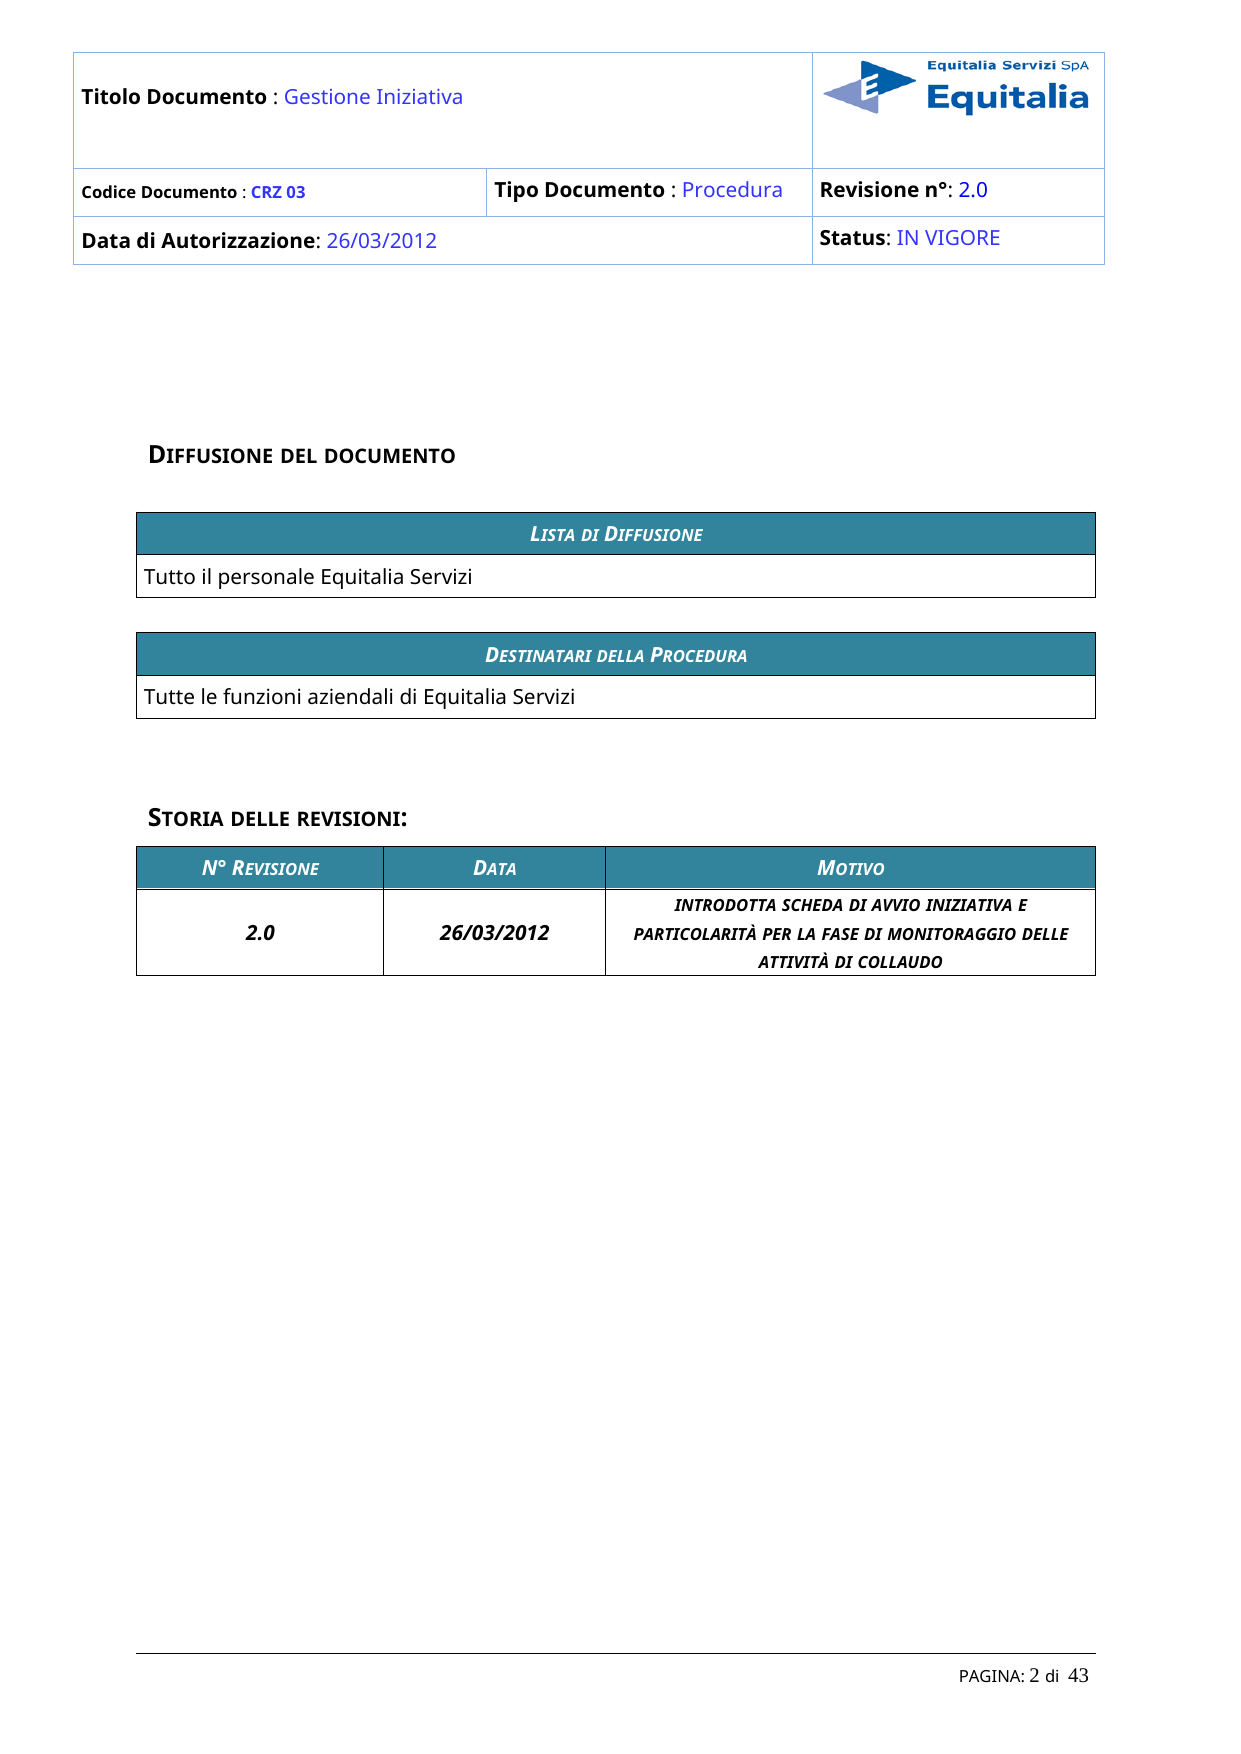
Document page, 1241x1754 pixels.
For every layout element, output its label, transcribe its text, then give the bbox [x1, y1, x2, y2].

table_header Destinatari della Procedura [137, 633, 1095, 675]
list Storia delle revisioni: [148, 799, 1092, 833]
table_cell Tutte le funzioni aziendali di Equitalia Servizi [137, 676, 1095, 718]
table_cell introdotta scheda di avvio iniziativa e particolarità per la fase di monitoraggio delle attività di collaudo [606, 890, 1095, 975]
table_header N° Revisione [137, 847, 383, 888]
table_header Lista di Diffusione [137, 513, 1095, 554]
list Diffusione del documento [148, 437, 1092, 471]
picture [819, 53, 1098, 121]
table_cell 2.0 [137, 890, 383, 975]
table_header Motivo [606, 847, 1095, 888]
table_cell 26/03/2012 [384, 890, 605, 975]
table_cell Tutto il personale Equitalia Servizi [137, 555, 1095, 597]
table_header Data [384, 847, 605, 888]
